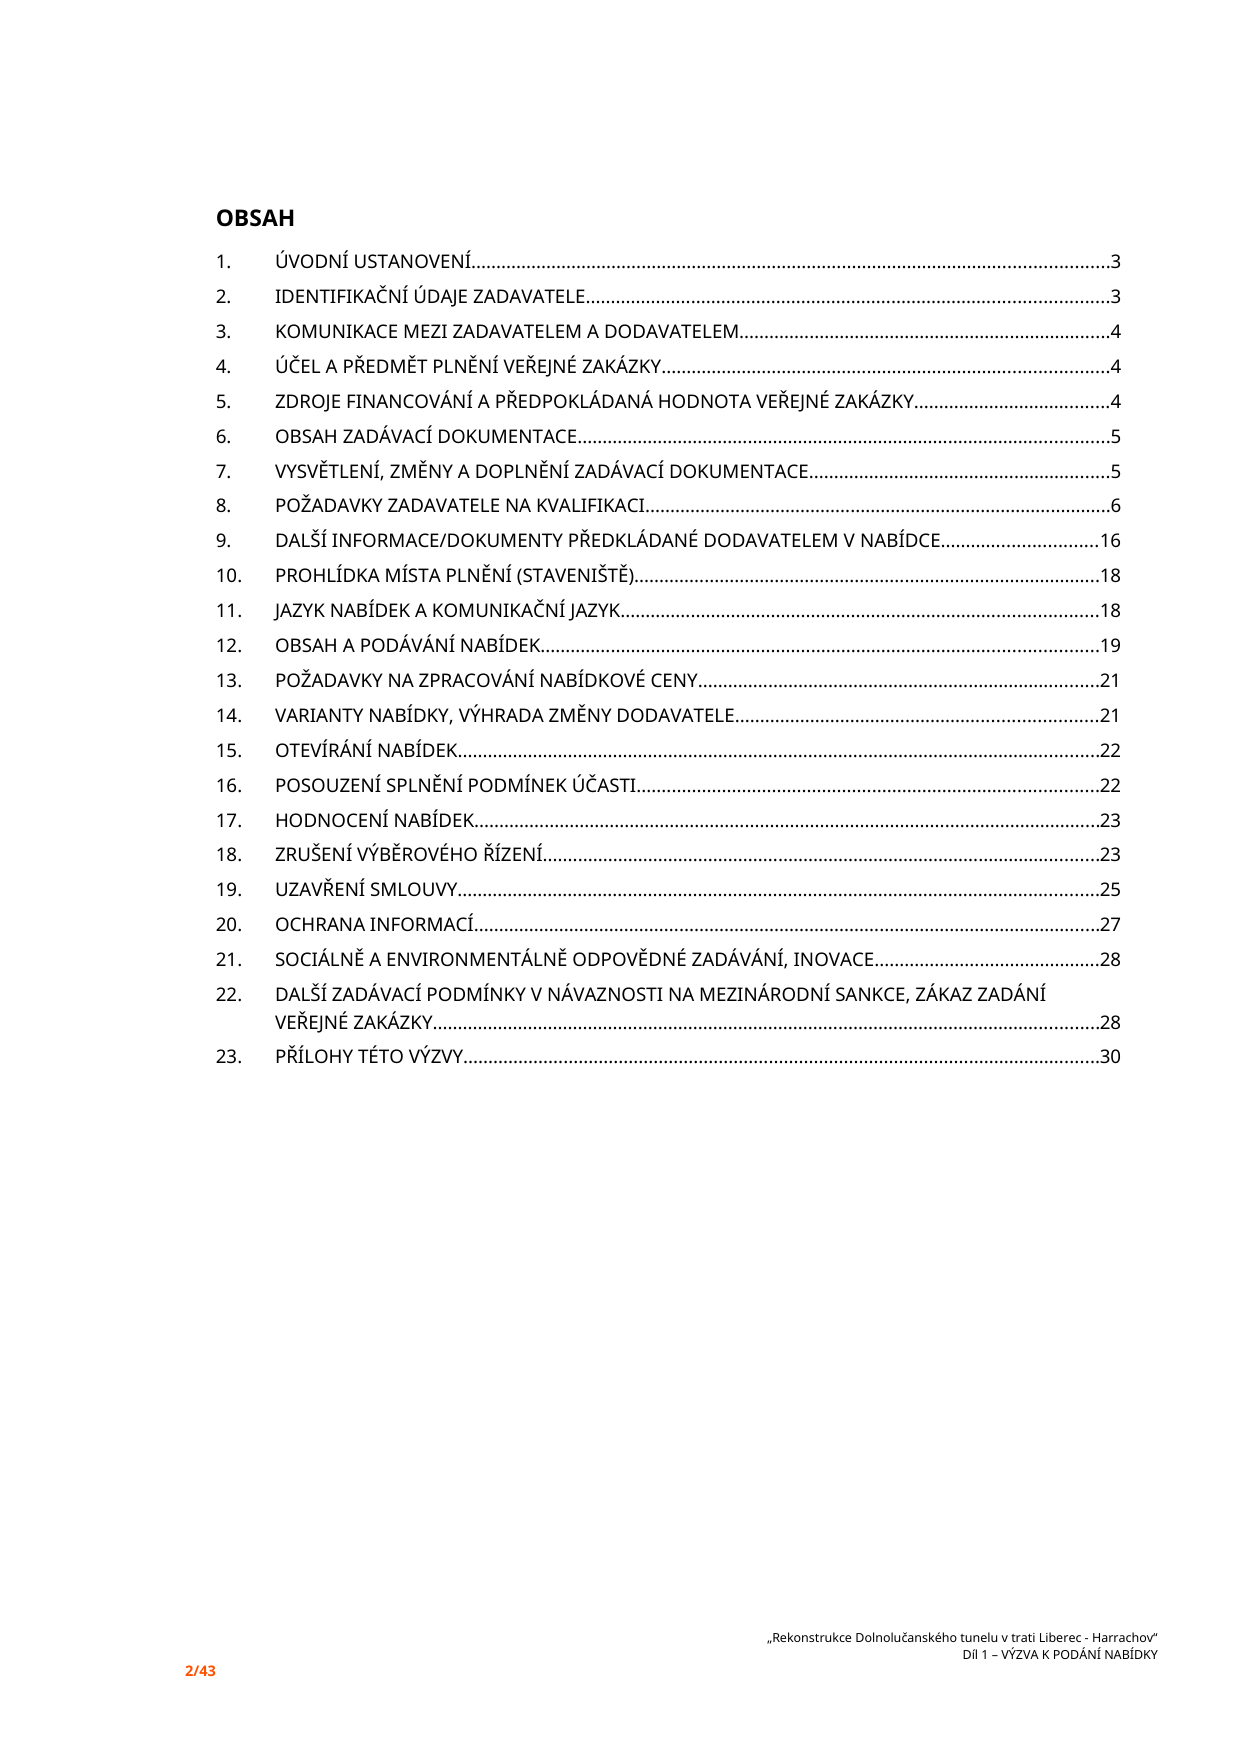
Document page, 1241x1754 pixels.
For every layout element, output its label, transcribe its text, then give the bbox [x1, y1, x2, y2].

text 13. POŽADAVKY NA ZPRACOVÁNÍ NABÍDKOVÉ CENY 21 [216, 667, 1122, 693]
text 23. PŘÍLOHY TÉTO VÝZVY 30 [216, 1044, 1122, 1069]
text 10. PROHLÍDKA MÍSTA PLNĚNÍ (STAVENIŠTĚ) 18 [216, 563, 1122, 588]
text 17. HODNOCENÍ NABÍDEK 23 [216, 807, 1122, 832]
text 11. JAZYK NABÍDEK A KOMUNIKAČNÍ JAZYK 18 [216, 597, 1122, 623]
text 7. VYSVĚTLENÍ, ZMĚNY A DOPLNĚNÍ ZADÁVACÍ DOKUMENTACE 5 [216, 458, 1122, 483]
text 6. OBSAH ZADÁVACÍ DOKUMENTACE 5 [216, 423, 1122, 448]
text 2. IDENTIFIKAČNÍ ÚDAJE ZADAVATELE 3 [216, 283, 1122, 309]
text 1. ÚVODNÍ USTANOVENÍ 3 [216, 248, 1122, 274]
text 8. POŽADAVKY ZADAVATELE NA KVALIFIKACI 6 [216, 493, 1122, 518]
text 9. DALŠÍ INFORMACE/DOKUMENTY PŘEDKLÁDANÉ DODAVATELEM V NABÍDCE 16 [216, 528, 1122, 553]
text 15. OTEVÍRÁNÍ NABÍDEK 22 [216, 737, 1122, 763]
text 19. UZAVŘENÍ SMLOUVY 25 [216, 877, 1122, 902]
text 16. POSOUZENÍ SPLNĚNÍ PODMÍNEK ÚČASTI 22 [216, 772, 1122, 797]
text 20. OCHRANA INFORMACÍ 27 [216, 912, 1122, 937]
text 22. Další zadávací podmínky v návaznosti na MEZINÁRODNÍ sankce, zákaz zadání veřejné zakázky 28 [216, 981, 1122, 1035]
text 3. KOMUNIKACE MEZI ZADAVATELEM a DODAVATELEM 4 [216, 318, 1122, 344]
text 18. ZRUŠENÍ VÝBĚROVÉHO ŘÍZENÍ 23 [216, 842, 1122, 867]
text 14. VARIANTY NABÍDKY, VÝHRADA ZMĚNY DODAVATELE 21 [216, 702, 1122, 728]
text 21. SOCIÁLNĚ A ENVIRONMENTÁLNĚ ODPOVĚDNÉ ZADÁVÁNÍ, INOVACE 28 [216, 946, 1122, 972]
text 12. OBSAH A PODÁVÁNÍ NABÍDEK 19 [216, 632, 1122, 658]
text 5. ZDROJE FINANCOVÁNÍ A PŘEDPOKLÁDANÁ HODNOTA VEŘEJNÉ ZAKÁZKY 4 [216, 388, 1122, 414]
text 4. ÚČEL A PŘEDMĚT PLNĚNÍ VEŘEJNÉ ZAKÁZKY 4 [216, 353, 1122, 379]
text Obsah [216, 202, 1122, 233]
